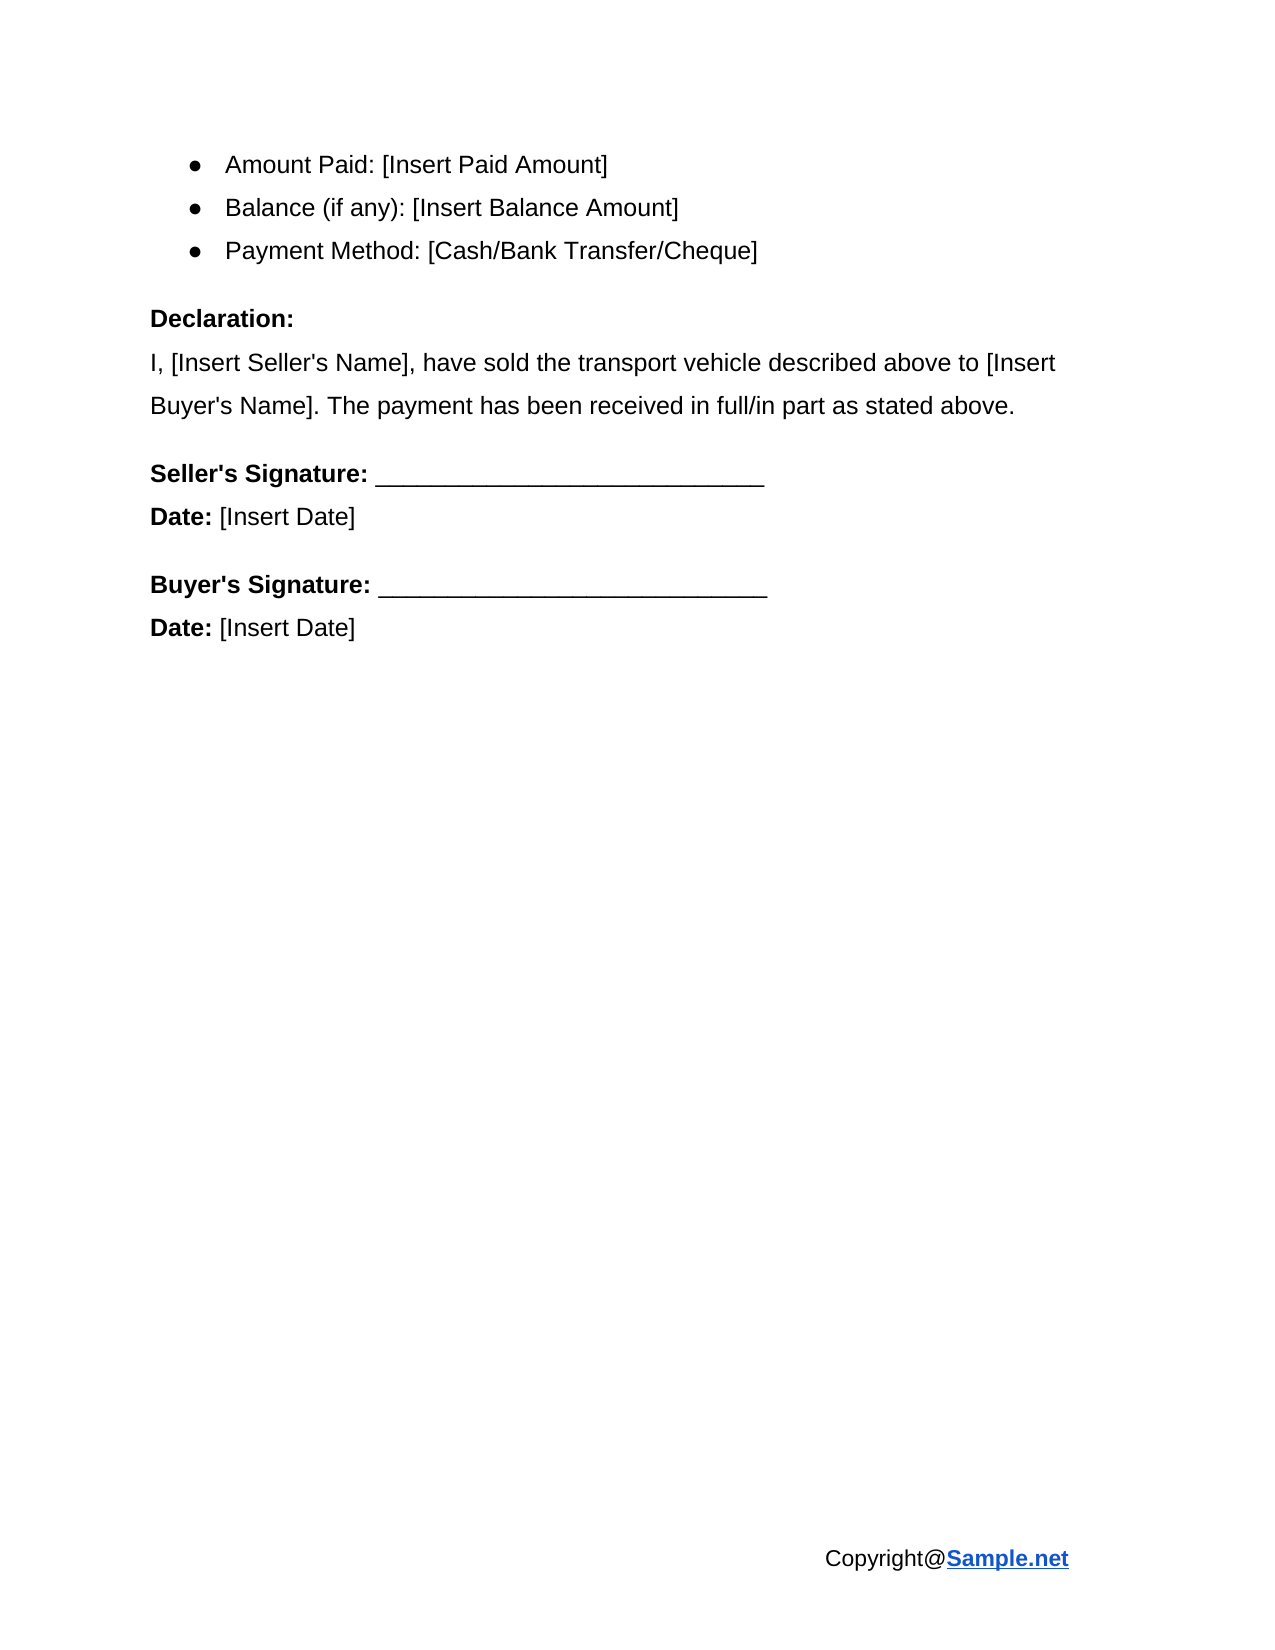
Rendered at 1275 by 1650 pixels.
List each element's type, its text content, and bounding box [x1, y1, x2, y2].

text Declaration: I, [Insert Seller's Name], have sold the transport vehicle described above to [Insert Buyer's Name]. The payment has been received in full/in part as stated above. [150, 304, 1125, 419]
list Amount Paid: [Insert Paid Amount] [187, 150, 1125, 179]
list Balance (if any): [Insert Balance Amount] [187, 193, 1125, 222]
text Seller's Signature: ____________________________ Date: [Insert Date] [150, 459, 1125, 531]
text Buyer's Signature: ____________________________ Date: [Insert Date] [150, 570, 1125, 642]
list Payment Method: [Cash/Bank Transfer/Cheque] [187, 236, 1125, 265]
